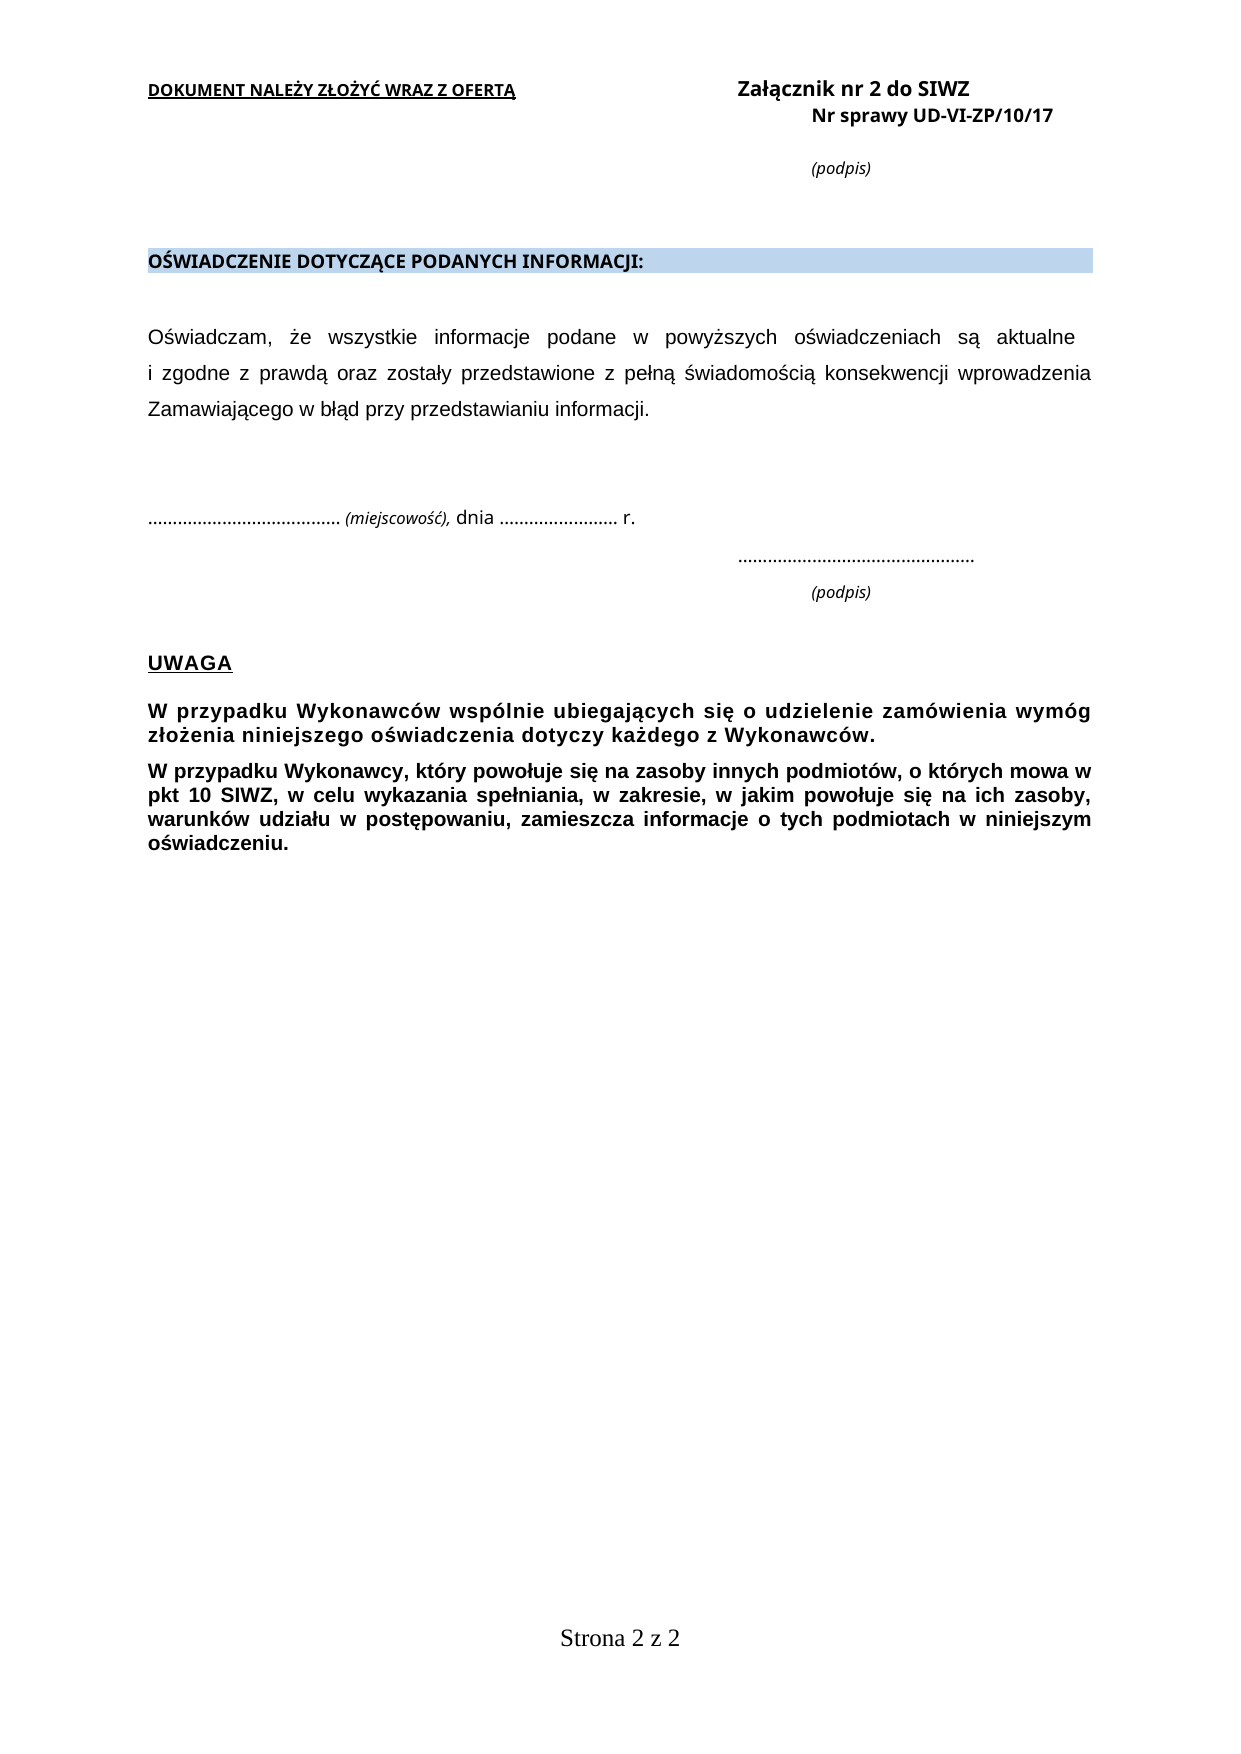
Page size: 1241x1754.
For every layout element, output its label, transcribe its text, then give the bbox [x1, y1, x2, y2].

text (podpis) [738, 156, 1093, 179]
text (podpis) [738, 581, 1093, 603]
text ………………………………………… [148, 542, 1093, 568]
text Oświadczam, że wszystkie informacje podane w powyższych oświadczeniach są aktualne i zgodne z prawdą oraz zostały przedstawione z pełną świadomością konsekwencji wprowadzenia Zamawiającego w błąd przy przedstawianiu informacji. [148, 324, 1093, 420]
text UWAGA [148, 651, 1093, 675]
text OŚWIADCZENIE DOTYCZĄCE PODANYCH INFORMACJI: [148, 248, 1093, 273]
text W przypadku Wykonawców wspólnie ubiegających się o udzielenie zamówienia wymóg złożenia niniejszego oświadczenia dotyczy każdego z Wykonawców. [148, 699, 1093, 747]
text W przypadku Wykonawcy, który powołuje się na zasoby innych podmiotów, o których mowa w pkt 10 SIWZ, w celu wykazania spełniania, w zakresie, w jakim powołuje się na ich zasoby, warunków udziału w postępowaniu, zamieszcza informacje o tych podmiotach w niniejszym oświadczeniu. [148, 759, 1093, 855]
text ………………………………… (miejscowość), dnia …………………… r. [148, 504, 1093, 530]
